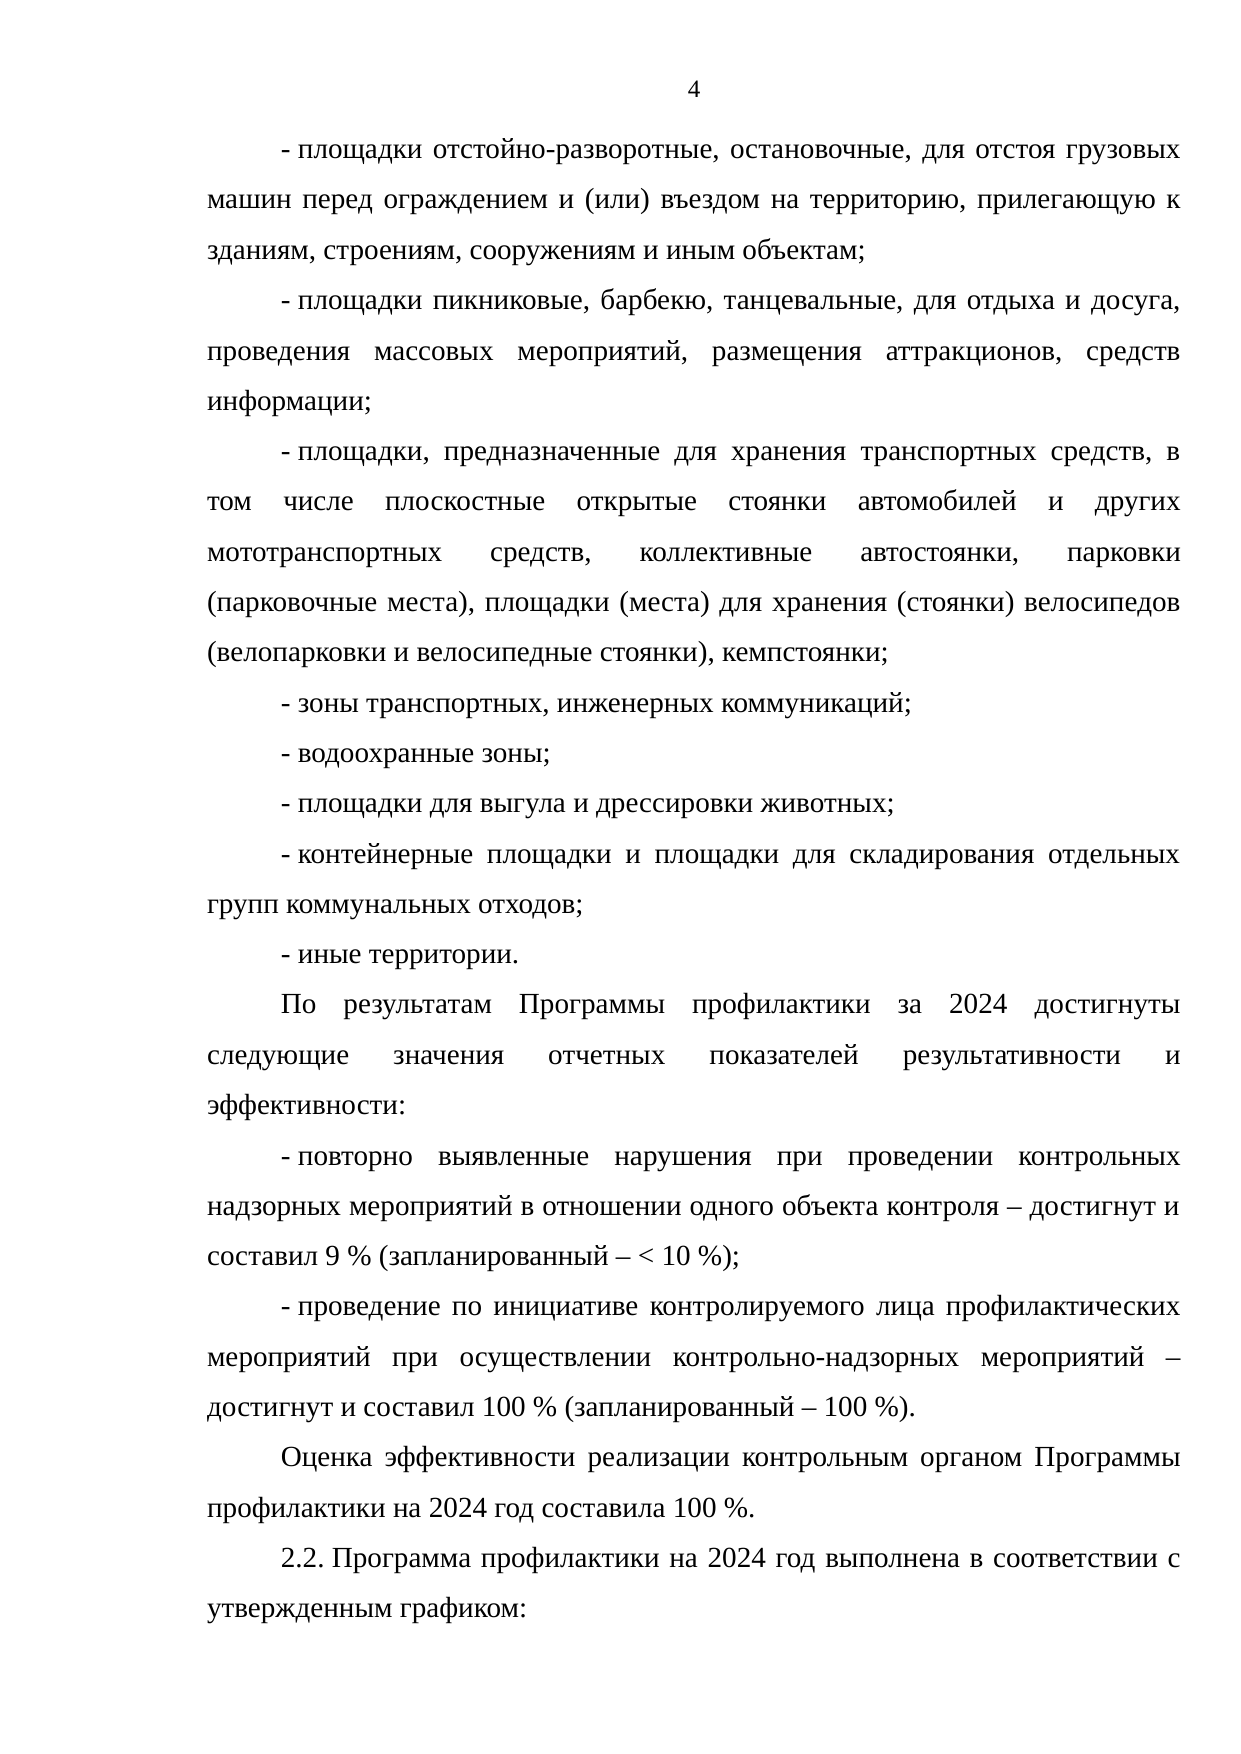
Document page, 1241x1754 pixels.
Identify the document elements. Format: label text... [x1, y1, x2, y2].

text По результатам Программы профилактики за 2024 достигнуты следующие значения отчетных показателей результативности и эффективности: [207, 987, 1181, 1121]
text - иные территории. [207, 936, 1181, 970]
text - площадки пикниковые, барбекю, танцевальные, для отдыха и досуга, проведения массовых мероприятий, размещения аттракционов, средств информации; [207, 282, 1181, 416]
text - водоохранные зоны; [207, 735, 1181, 769]
text - проведение по инициативе контролируемого лица профилактических мероприятий при осуществлении контрольно-надзорных мероприятий –достигнут и составил 100 % (запланированный – 100 %). [207, 1288, 1181, 1423]
text - площадки для выгула и дрессировки животных; [207, 785, 1181, 819]
text Оценка эффективности реализации контрольным органом Программы профилактики на 2024 год составила 100 %. [207, 1439, 1181, 1523]
text - площадки, предназначенные для хранения транспортных средств, в том числе плоскостные открытые стоянки автомобилей и других мототранспортных средств, коллективные автостоянки, парковки (парковочные места), площадки (места) для хранения (стоянки) велосипедов (велопарковки и велосипедные стоянки), кемпстоянки; [207, 433, 1181, 668]
text - площадки отстойно-разворотные, остановочные, для отстоя грузовых машин перед ограждением и (или) въездом на территорию, прилегающую к зданиям, строениям, сооружениям и иным объектам; [207, 131, 1181, 266]
text - контейнерные площадки и площадки для складирования отдельных групп коммунальных отходов; [207, 836, 1181, 919]
text - зоны транспортных, инженерных коммуникаций; [207, 685, 1181, 718]
text - повторно выявленные нарушения при проведении контрольных надзорных мероприятий в отношении одного объекта контроля – достигнут и составил 9 % (запланированный – < 10 %); [207, 1138, 1181, 1272]
text 2.2. Программа профилактики на 2024 год выполнена в соответствии с утвержденным графиком: [207, 1540, 1181, 1624]
